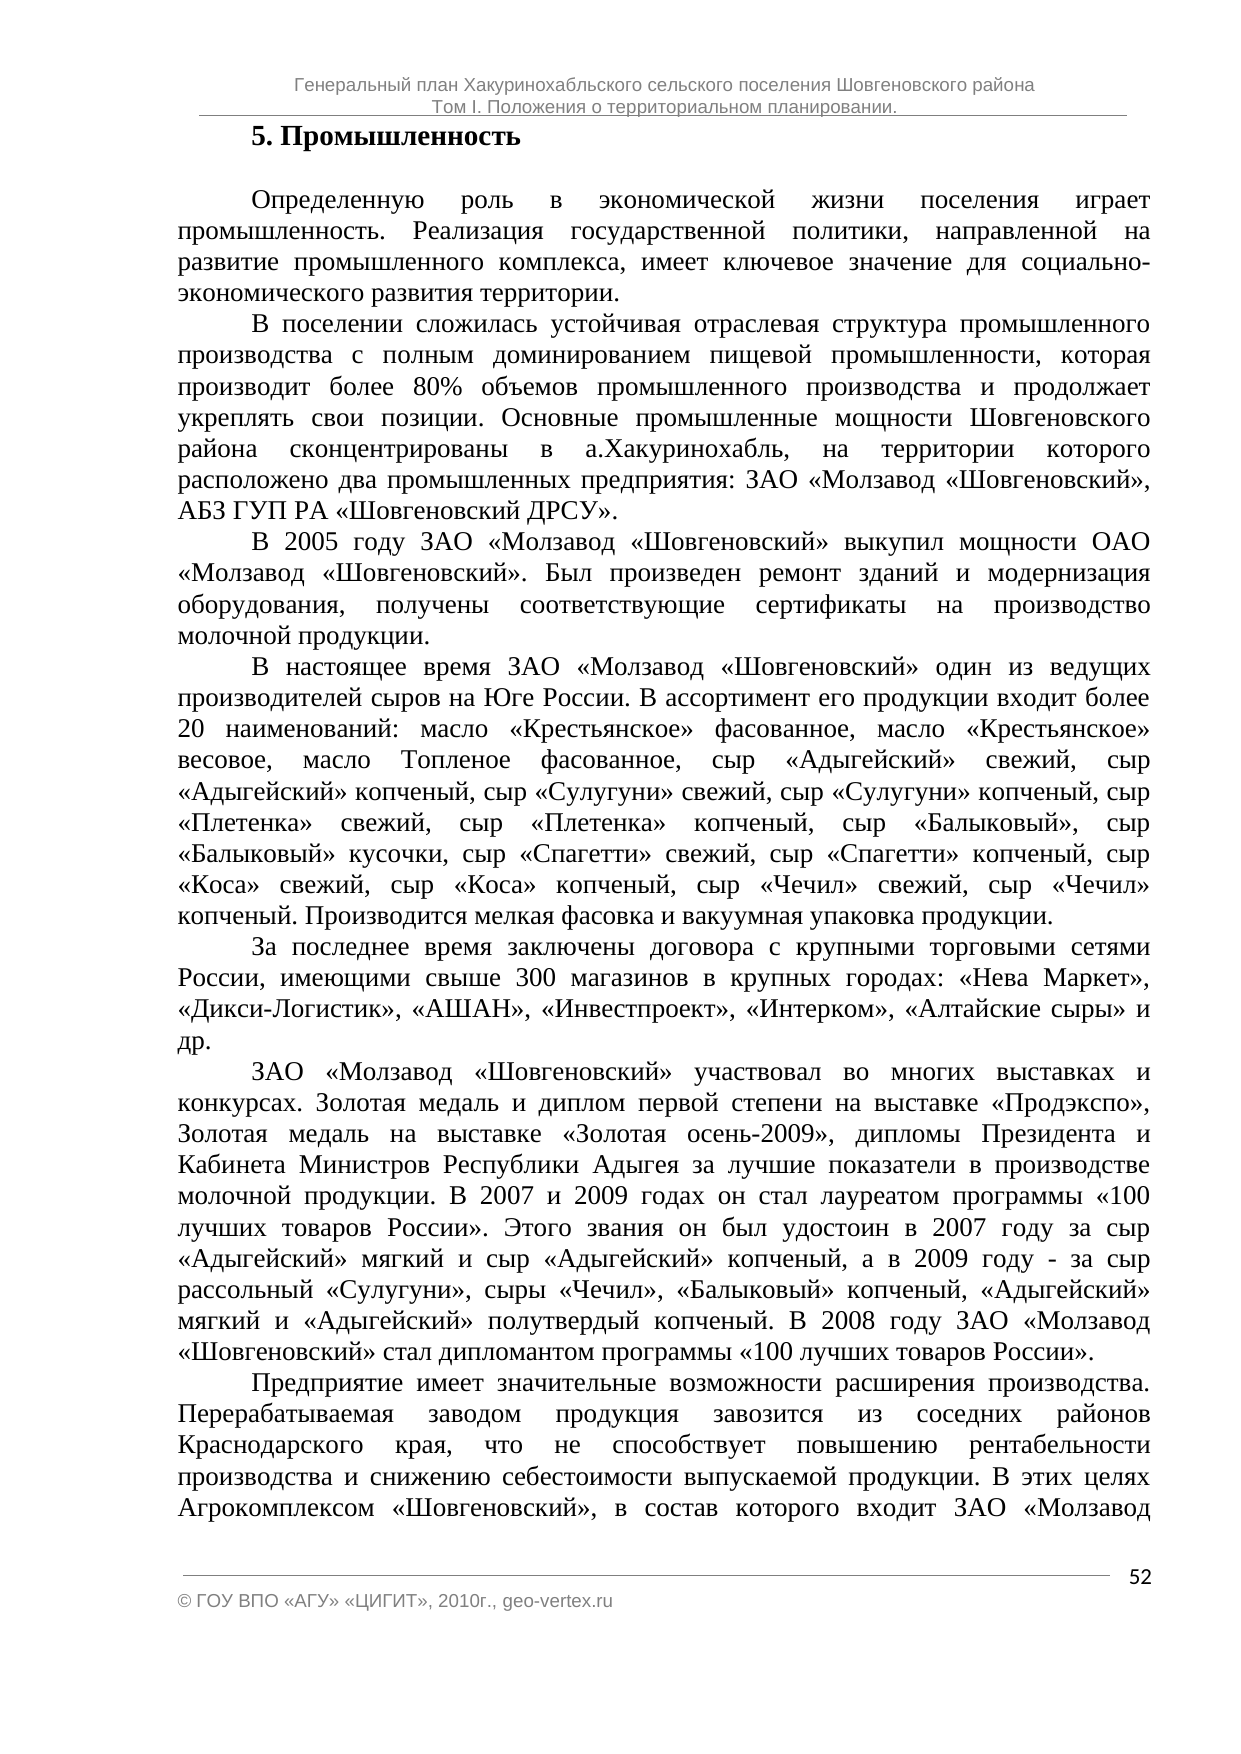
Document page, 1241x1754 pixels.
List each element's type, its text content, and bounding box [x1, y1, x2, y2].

text Определенную роль в экономической жизни поселения играет промышленность. Реализация государственной политики, направленной на развитие промышленного комплекса, имеет ключевое значение для социально-экономического развития территории. [177, 183, 1152, 307]
text В настоящее время ЗАО «Молзавод «Шовгеновский» один из ведущих производителей сыров на Юге России. В ассортимент его продукции входит более 20 наименований: масло «Крестьянское» фасованное, масло «Крестьянское» весовое, масло Топленое фасованное, сыр «Адыгейский» свежий, сыр «Адыгейский» копченый, сыр «Сулугуни» свежий, сыр «Сулугуни» копченый, сыр «Плетенка» свежий, сыр «Плетенка» копченый, сыр «Балыковый», сыр «Балыковый» кусочки, сыр «Спагетти» свежий, сыр «Спагетти» копченый, сыр «Коса» свежий, сыр «Коса» копченый, сыр «Чечил» свежий, сыр «Чечил» копченый. Производится мелкая фасовка и вакуумная упаковка продукции. [177, 650, 1152, 930]
text В 2005 году ЗАО «Молзавод «Шовгеновский» выкупил мощности ОАО «Молзавод «Шовгеновский». Был произведен ремонт зданий и модернизация оборудования, получены соответствующие сертификаты на производство молочной продукции. [177, 525, 1152, 650]
text За последнее время заключены договора с крупными торговыми сетями России, имеющими свыше 300 магазинов в крупных городах: «Нева Маркет», «Дикси-Логистик», «АШАН», «Инвестпроект», «Интерком», «Алтайские сыры» и др. [177, 930, 1152, 1055]
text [177, 1366, 1152, 1522]
subtitle 5. Промышленность [177, 118, 1152, 152]
text В поселении сложилась устойчивая отраслевая структура промышленного производства с полным доминированием пищевой промышленности, которая производит более 80% объемов промышленного производства и продолжает укреплять свои позиции. Основные промышленные мощности Шовгеновского района сконцентрированы в а.Хакуринохабль, на территории которого расположено два промышленных предприятия: ЗАО «Молзавод «Шовгеновский», АБЗ ГУП РА «Шовгеновский ДРСУ». [177, 307, 1152, 525]
text ЗАО «Молзавод «Шовгеновский» участвовал во многих выставках и конкурсах. Золотая медаль и диплом первой степени на выставке «Продэкспо», Золотая медаль на выставке «Золотая осень-2009», дипломы Президента и Кабинета Министров Республики Адыгея за лучшие показатели в производстве молочной продукции. В 2007 и 2009 годах он стал лауреатом программы «100 лучших товаров России». Этого звания он был удостоин в 2007 году за сыр «Адыгейский» мягкий и сыр «Адыгейский» копченый, а в 2009 году - за сыр рассольный «Сулугуни», сыры «Чечил», «Балыковый» копченый, «Адыгейский» мягкий и «Адыгейский» полутвердый копченый. В 2008 году ЗАО «Молзавод «Шовгеновский» стал дипломантом программы «100 лучших товаров России». [177, 1055, 1152, 1366]
